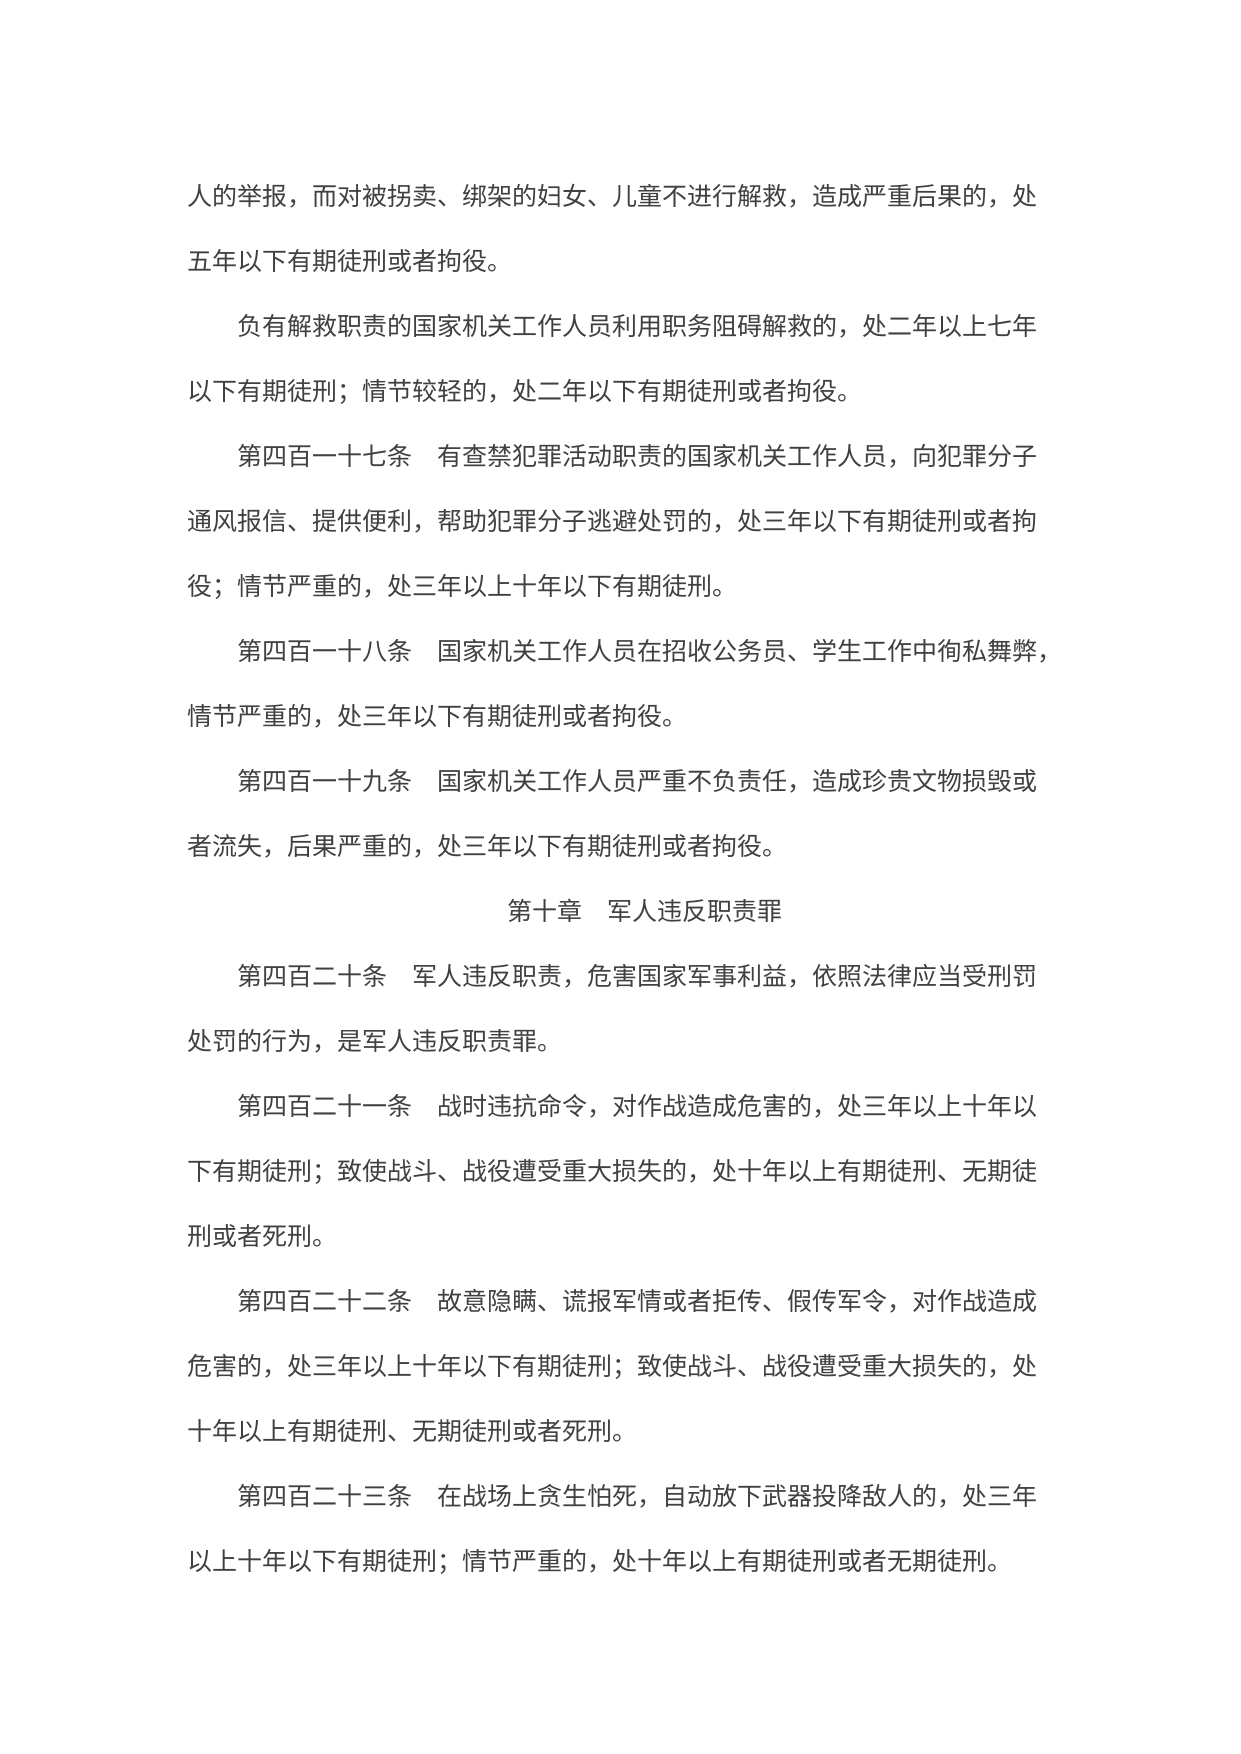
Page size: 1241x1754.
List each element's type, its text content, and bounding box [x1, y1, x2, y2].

text 第四百一十八条 国家机关工作人员在招收公务员、学生工作中徇私舞弊，情节严重的，处三年以下有期徒刑或者拘役。 [187, 617, 1053, 747]
text 负有解救职责的国家机关工作人员利用职务阻碍解救的，处二年以上七年以下有期徒刑；情节较轻的，处二年以下有期徒刑或者拘役。 [187, 292, 1053, 422]
text 第四百二十三条 在战场上贪生怕死，自动放下武器投降敌人的，处三年以上十年以下有期徒刑；情节严重的，处十年以上有期徒刑或者无期徒刑。 [187, 1462, 1053, 1592]
text 第四百二十二条 故意隐瞒、谎报军情或者拒传、假传军令，对作战造成危害的，处三年以上十年以下有期徒刑；致使战斗、战役遭受重大损失的，处十年以上有期徒刑、无期徒刑或者死刑。 [187, 1267, 1053, 1462]
text 第十章 军人违反职责罪 [187, 877, 1053, 942]
text 第四百一十七条 有查禁犯罪活动职责的国家机关工作人员，向犯罪分子通风报信、提供便利，帮助犯罪分子逃避处罚的，处三年以下有期徒刑或者拘役；情节严重的，处三年以上十年以下有期徒刑。 [187, 422, 1053, 617]
text 第四百二十条 军人违反职责，危害国家军事利益，依照法律应当受刑罚处罚的行为，是军人违反职责罪。 [187, 942, 1053, 1072]
text 第四百二十一条 战时违抗命令，对作战造成危害的，处三年以上十年以下有期徒刑；致使战斗、战役遭受重大损失的，处十年以上有期徒刑、无期徒刑或者死刑。 [187, 1072, 1053, 1267]
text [187, 162, 1053, 292]
text 第四百一十九条 国家机关工作人员严重不负责任，造成珍贵文物损毁或者流失，后果严重的，处三年以下有期徒刑或者拘役。 [187, 747, 1053, 877]
